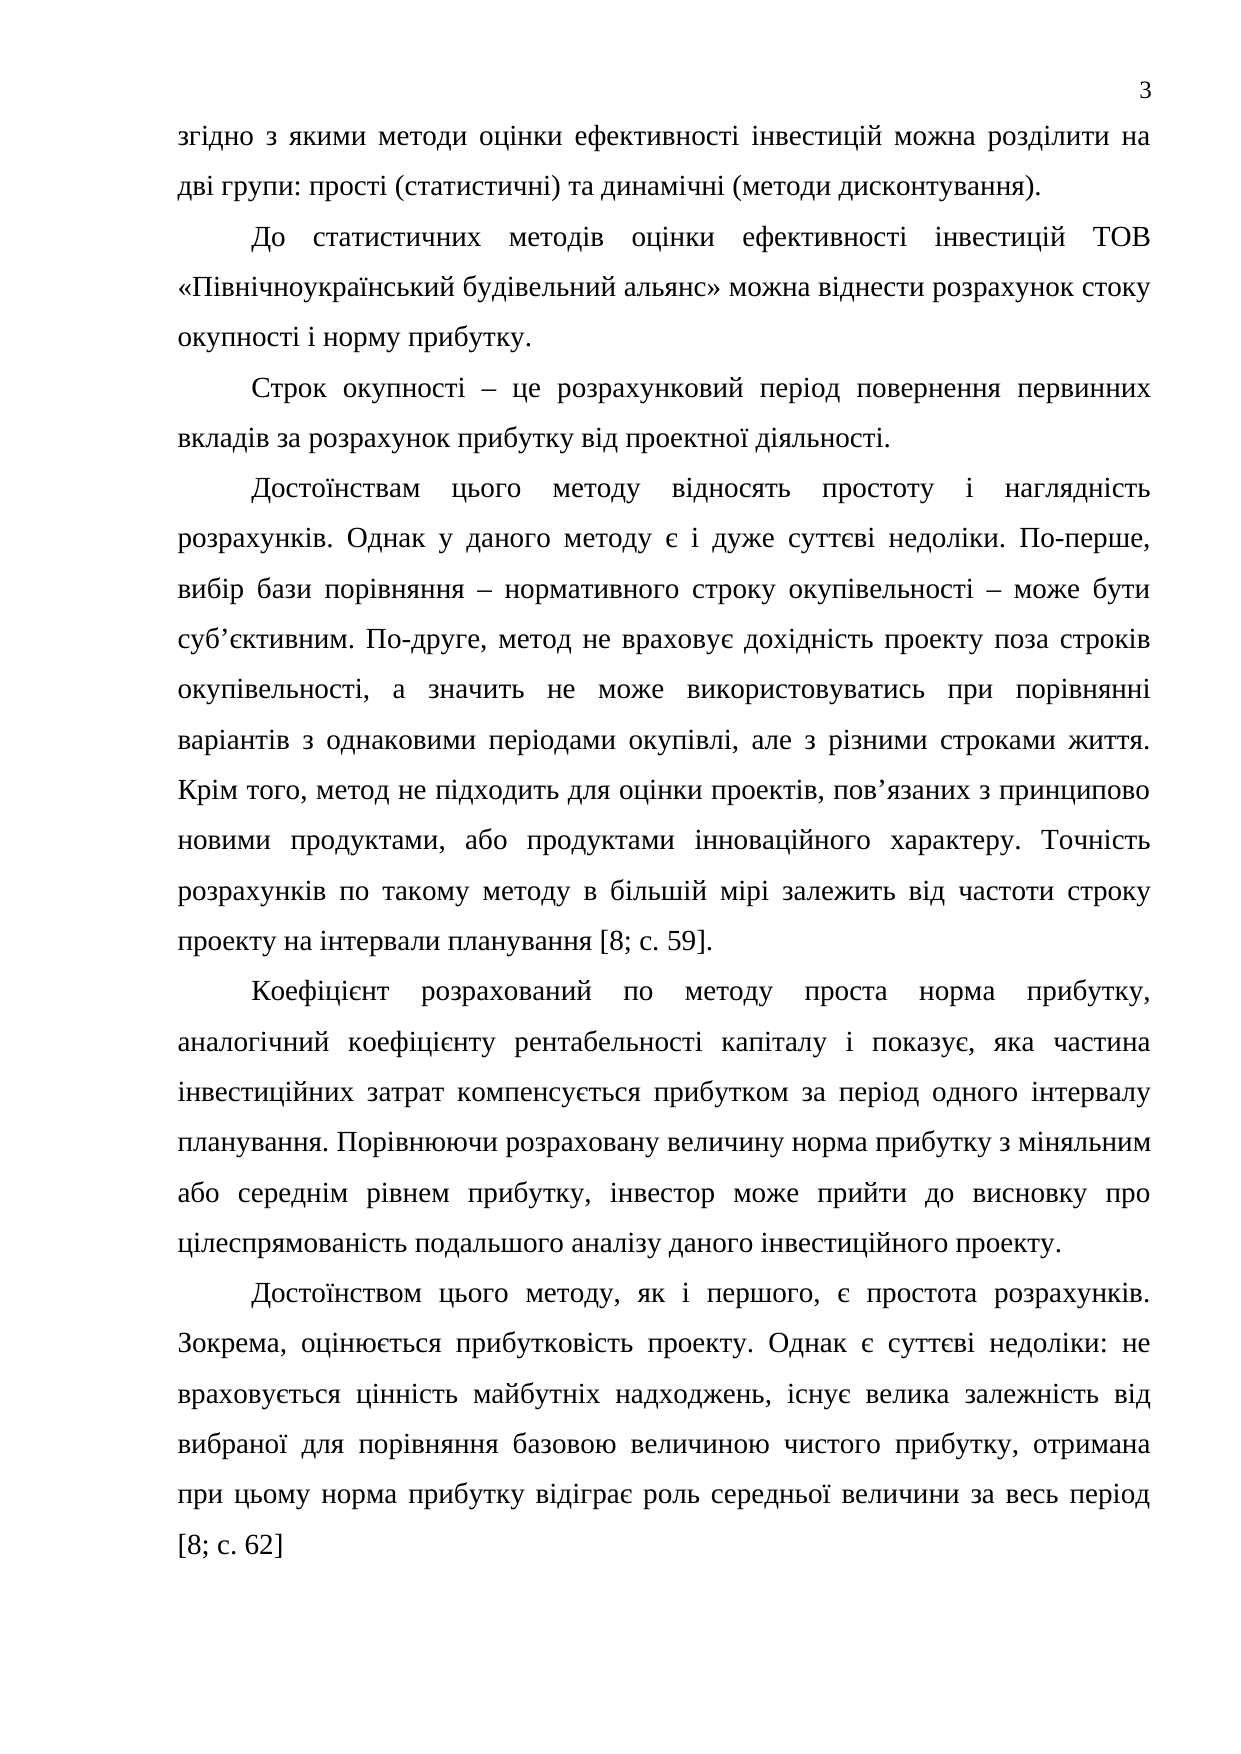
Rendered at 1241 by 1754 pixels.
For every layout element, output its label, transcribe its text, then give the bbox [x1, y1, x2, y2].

text Достоїнством цього методу, як і першого, є простота розрахунків. Зокрема, оцінюється прибутковість проекту. Однак є суттєві недоліки: не враховується цінність майбутніх надходжень, існує велика залежність від вибраної для порівняння базовою величиною чистого прибутку, отримана при цьому норма прибутку відіграє роль середньої величини за весь період [8; c. 62] [177, 1275, 1152, 1560]
text Достоїнствам цього методу відносять простоту і наглядність розрахунків. Однак у даного методу є і дуже суттєві недоліки. По-перше, вибір бази порівняння – нормативного строку окупівельності – може бути суб’єктивним. По-друге, метод не враховує дохідність проекту поза строків окупівельності, а значить не може використовуватись при порівнянні варіантів з однаковими періодами окупівлі, але з різними строками життя. Крім того, метод не підходить для оцінки проектів, пов’язаних з принципово новими продуктами, або продуктами інноваційного характеру. Точність розрахунків по такому методу в більшій мірі залежить від частоти строку проекту на інтервали планування [8; c. 59]. [177, 470, 1152, 957]
text Коефіцієнт розрахований по методу проста норма прибутку, аналогічний коефіцієнту рентабельності капіталу і показує, яка частина інвестиційних затрат компенсується прибутком за період одного інтервалу планування. Порівнюючи розраховану величину норма прибутку з міняльним або середнім рівнем прибутку, інвестор може прийти до висновку про цілеспрямованість подальшого аналізу даного інвестиційного проекту. [177, 973, 1152, 1258]
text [177, 118, 1152, 202]
text Строк окупності – це розрахунковий період повернення первинних вкладів за розрахунок прибутку від проектної діяльності. [177, 370, 1152, 453]
text До статистичних методів оцінки ефективності інвестицій ТОВ «Північноукраїнський будівельний альянс» можна віднести розрахунок стоку окупності і норму прибутку. [177, 219, 1152, 353]
